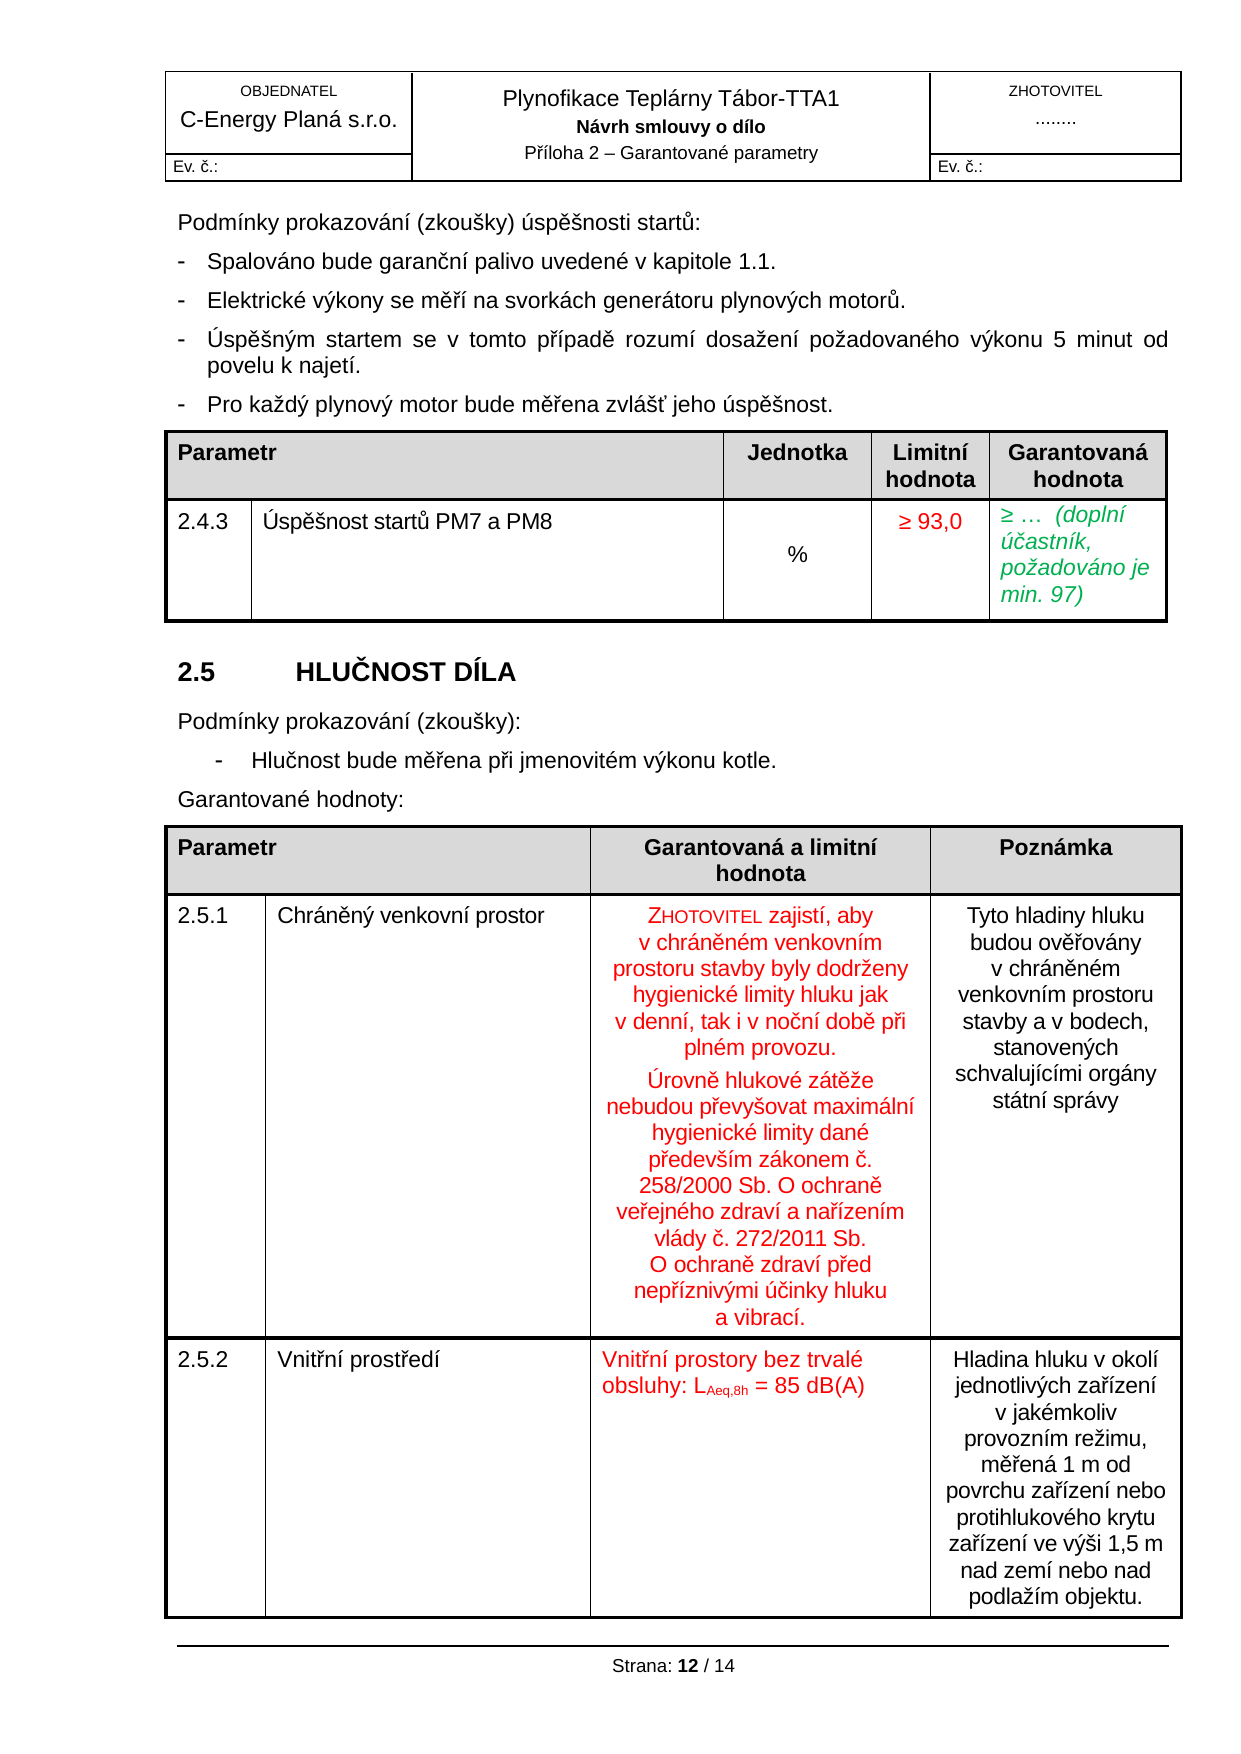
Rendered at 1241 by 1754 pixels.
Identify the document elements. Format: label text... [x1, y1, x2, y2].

table_cell Vnitřní prostředí [266, 1340, 590, 1616]
table_cell Úspěšnost startů PM7 a PM8 [252, 501, 723, 619]
table_cell Vnitřní prostory bez trvalé obsluhy: LAeq,8h = 85 dB(A) [591, 1340, 930, 1616]
table_cell Chráněný venkovní prostor [266, 896, 590, 1336]
table_cell ≥ … (doplní účastník, požadováno je min. 97) [990, 501, 1165, 619]
subtitle Hlučnost Díla [177, 656, 1169, 687]
table_cell 2.4.3 [168, 501, 251, 619]
text Spalováno bude garanční palivo uvedené v kapitole 1.1. [177, 248, 1169, 274]
table_cell Zhotovitel zajistí, aby v chráněném venkovním prostoru stavby byly dodrženy hygienické limity hluku jak v denní, tak i v noční době při plném provozu. Úrovně hlukové zátěže nebudou převyšovat maximální hygienické limity dané především zákonem č. 258/2000 Sb. O ochraně veřejného zdraví a nařízením vlády č. 272/2011 Sb. O ochraně zdraví před nepříznivými účinky hluku a vibrací. [591, 896, 930, 1336]
text Pro každý plynový motor bude měřena zvlášť jeho úspěšnost. [177, 391, 1169, 417]
text Podmínky prokazování (zkoušky) úspěšnosti startů: [177, 209, 1169, 236]
table_cell 2.5.2 [168, 1340, 265, 1616]
table_header Limitní hodnota [872, 433, 989, 498]
table_header Garantovaná a limitní hodnota [591, 828, 930, 893]
table_cell Tyto hladiny hluku budou ověřovány v chráněném venkovním prostoru stavby a v bodech, stanovených schvalujícími orgány státní správy [931, 896, 1180, 1336]
text Garantované hodnoty: [177, 786, 1169, 812]
table_cell ≥ 93,0 [872, 501, 989, 619]
table_header Garantovaná hodnota [990, 433, 1165, 498]
table_header Parametr [168, 828, 590, 893]
table_header Poznámka [931, 828, 1180, 893]
text Podmínky prokazování (zkoušky): [177, 708, 1169, 734]
list  Hlučnost bude měřena při jmenovitém výkonu kotle. [215, 747, 1169, 773]
table_header Parametr [168, 433, 723, 498]
table_cell % [724, 501, 871, 619]
table_cell Hladina hluku v okolí jednotlivých zařízení v jakémkoliv provozním režimu, měřená 1 m od povrchu zařízení nebo protihlukového krytu zařízení ve výši 1,5 m nad zemí nebo nad podlažím objektu. [931, 1340, 1180, 1616]
table_header Jednotka [724, 433, 871, 498]
table_cell 2.5.1 [168, 896, 265, 1336]
text Úspěšným startem se v tomto případě rozumí dosažení požadovaného výkonu 5 minut od povelu k najetí. [177, 326, 1169, 379]
text Elektrické výkony se měří na svorkách generátoru plynových motorů. [177, 287, 1169, 313]
